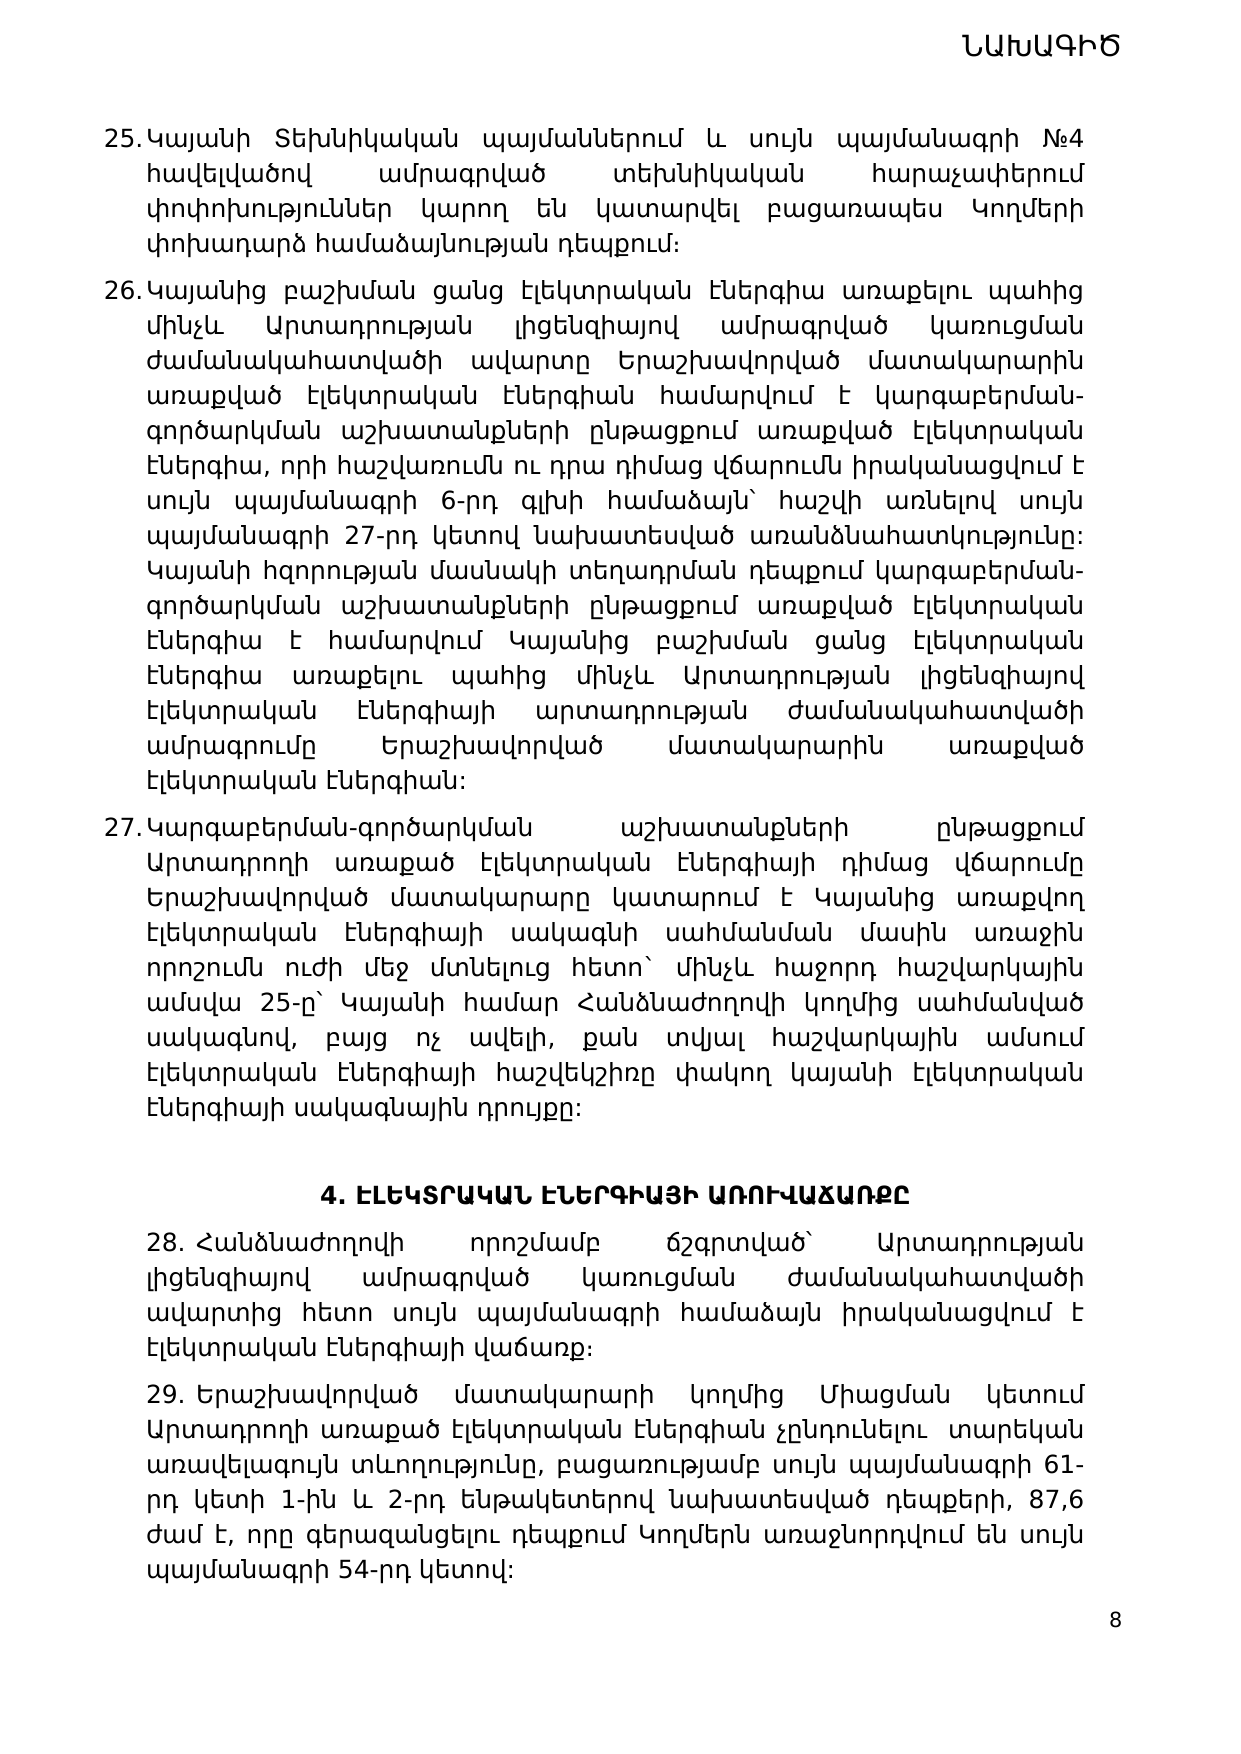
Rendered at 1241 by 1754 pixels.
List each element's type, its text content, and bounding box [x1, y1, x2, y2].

table_cell Կայանից բաշխման ցանց էլեկտրական էներգիա առաքելու պահից մինչև Արտադրության լիցենզիայով ամրագրված կառուցման ժամանակահատվածի ավարտը Երաշխավորված մատակարարին առաքված էլեկտրական էներգիան համարվում է կարգաբերման-գործարկման աշխատանքների ընթացքում առաքված էլեկտրական էներգիա, որի հաշվառումն ու դրա դիմաց վճարումն իրականացվում է սույն պայմանագրի 6-րդ գլխի համաձայն՝ հաշվի առնելով սույն պայմանագրի 27-րդ կետով նախատեսված առանձնահատկությունը: Կայանի հզորության մասնակի տեղադրման դեպքում կարգաբերման-գործարկման աշխատանքների ընթացքում առաքված էլեկտրական էներգիա է համարվում Կայանից բաշխման ցանց էլեկտրական էներգիա առաքելու պահից մինչև Արտադրության լիցենզիայով էլեկտրական էներգիայի արտադրության ժամանակահատվածի ամրագրումը Երաշխավորված մատակարարին առաքված էլեկտրական էներգիան: [90, 270, 1094, 807]
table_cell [90, 118, 1094, 270]
table_cell 4. ԷԼԵԿՏՐԱԿԱՆ ԷՆԵՐԳԻԱՅԻ ԱՌՈՒՎԱՃԱՌՔԸ [90, 1134, 1094, 1222]
table_cell Կարգաբերման-գործարկման աշխատանքների ընթացքում Արտադրողի առաքած էլեկտրական էներգիայի դիմաց վճարումը Երաշխավորված մատակարարը կատարում է Կայանից առաքվող էլեկտրական էներգիայի սակագնի սահմանման մասին առաջին որոշումն ուժի մեջ մտնելուց հետո` մինչև հաջորդ հաշվարկային ամսվա 25-ը՝ Կայանի համար Հանձնաժողովի կողմից սահմանված սակագնով, բայց ոչ ավելի, քան տվյալ հաշվարկային ամսում էլեկտրական էներգիայի հաշվեկշիռը փակող կայանի էլեկտրական էներգիայի սակագնային դրույքը: [90, 807, 1094, 1134]
table_cell Հանձնաժողովի որոշմամբ ճշգրտված՝ Արտադրության լիցենզիայով ամրագրված կառուցման ժամանակահատվածի ավարտից հետո սույն պայմանագրի համաձայն իրականացվում է էլեկտրական էներգիայի վաճառք։ [90, 1222, 1094, 1374]
table_cell Երաշխավորված մատակարարի կողմից Միացման կետում Արտադրողի առաքած էլեկտրական էներգիան չընդունելու տարեկան առավելագույն տևողությունը, բացառությամբ սույն պայմանագրի 61-րդ կետի 1-ին և 2-րդ ենթակետերով նախատեսված դեպքերի, 87,6 ժամ է, որը գերազանցելու դեպքում Կողմերն առաջնորդվում են սույն պայմանագրի 54-րդ կետով: [90, 1374, 1094, 1596]
